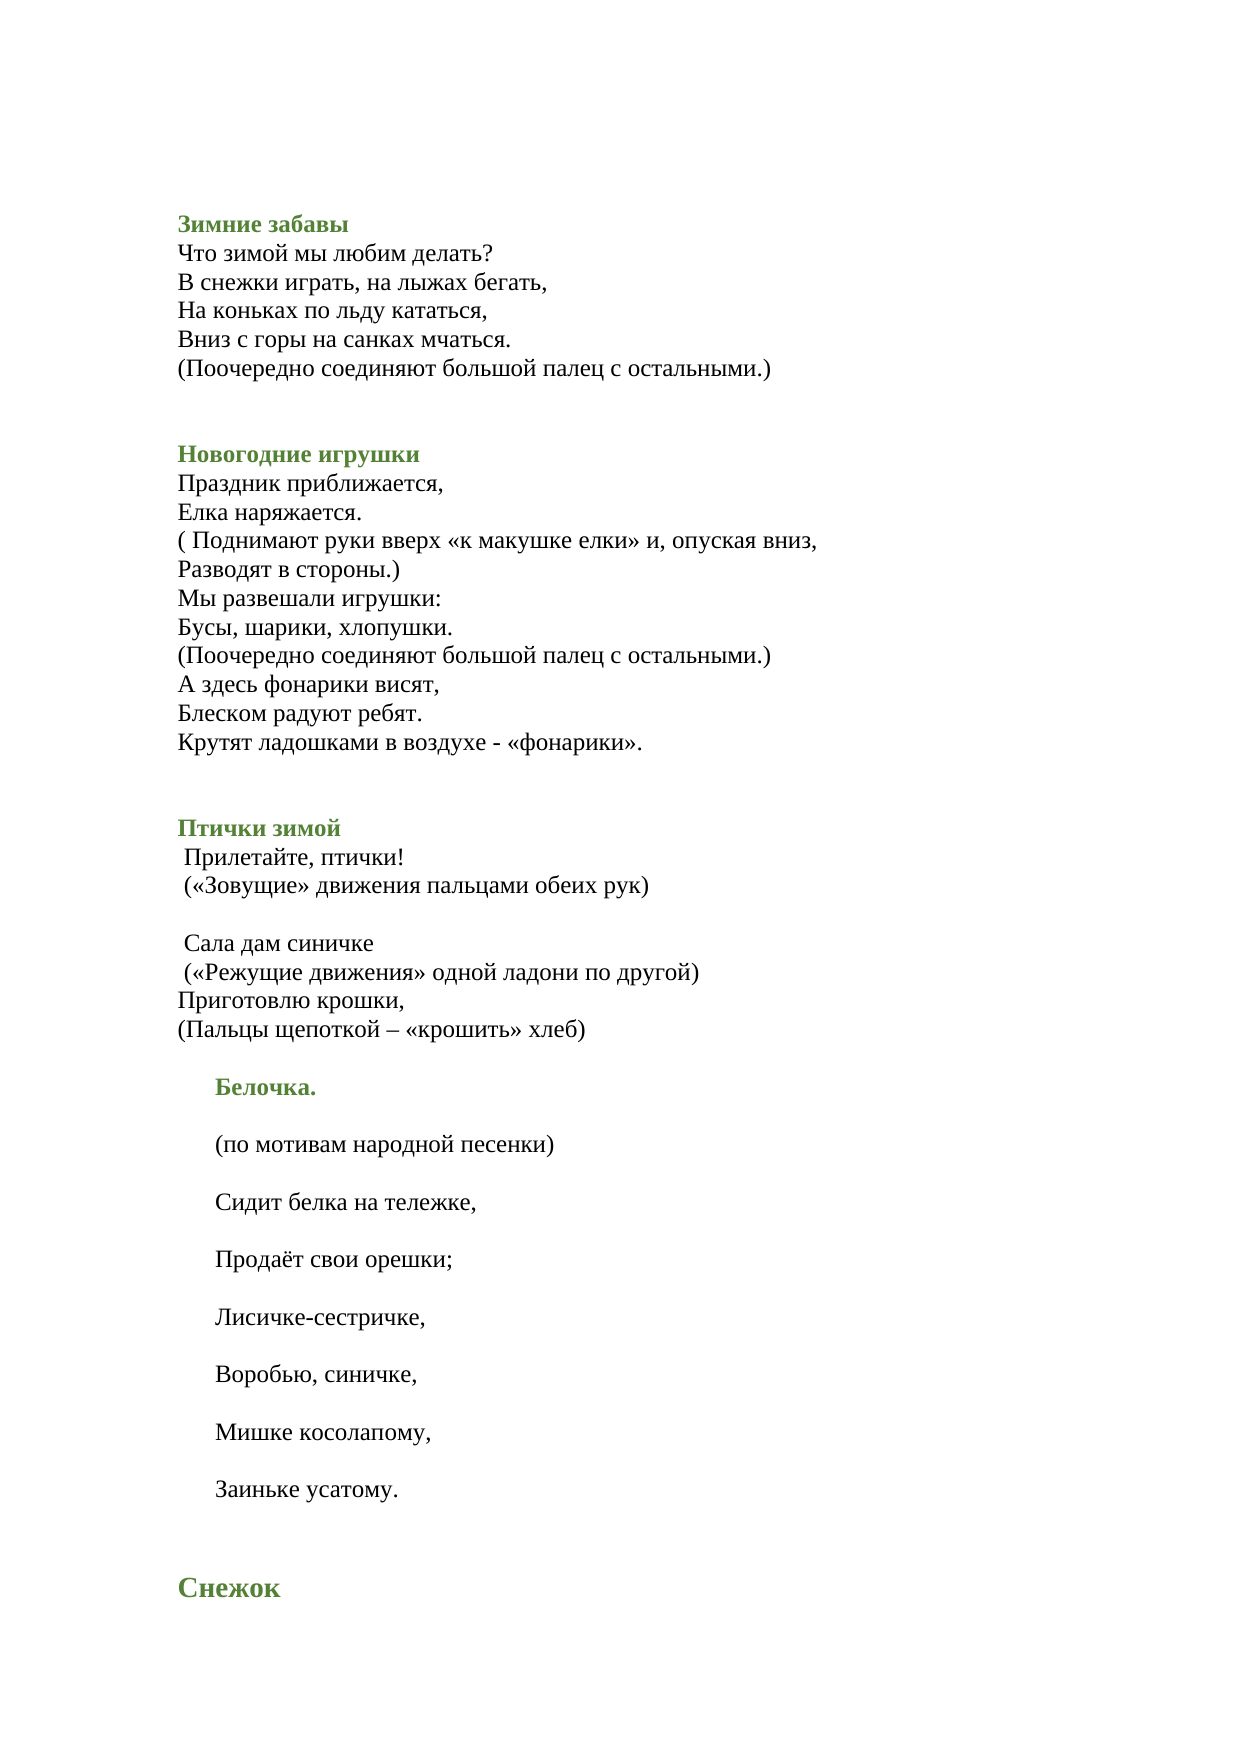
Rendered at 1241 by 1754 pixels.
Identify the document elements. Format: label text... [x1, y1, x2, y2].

text Лисичке-сестричке, [177, 1302, 1152, 1330]
text Праздник приближается, [177, 468, 1152, 497]
text Белочка. [177, 1072, 1152, 1100]
text Воробью, синичке, [177, 1359, 1152, 1388]
text Что зимой мы любим делать? [177, 238, 1152, 267]
text («Зовущие» движения пальцами обеих рук) [177, 870, 1152, 899]
text Бусы, шарики, хлопушки. [177, 612, 1152, 640]
text Снежок [177, 1570, 1152, 1603]
text (Поочередно соединяют большой палец с остальными.) [177, 353, 1152, 382]
text («Режущие движения» одной ладони по другой) [177, 957, 1152, 985]
text Новогодние игрушки [177, 439, 1152, 468]
text Вниз с горы на санках мчаться. [177, 324, 1152, 353]
text (Пальцы щепоткой – «крошить» хлеб) [177, 1014, 1152, 1043]
text Продаёт свои орешки; [177, 1244, 1152, 1273]
text Зимние забавы [177, 209, 1152, 238]
text (по мотивам народной песенки) [177, 1129, 1152, 1158]
text Елка наряжается. [177, 497, 1152, 525]
text (Поочередно соединяют большой палец с остальными.) [177, 640, 1152, 669]
text В снежки играть, на лыжах бегать, [177, 267, 1152, 295]
text На коньках по льду кататься, [177, 295, 1152, 324]
text Прилетайте, птички! [177, 842, 1152, 870]
text Крутят ладошками в воздухе - «фонарики». [177, 727, 1152, 755]
text Блеском радуют ребят. [177, 698, 1152, 727]
text ( Поднимают руки вверх «к макушке елки» и, опуская вниз, [177, 525, 1152, 554]
text Сала дам синичке [177, 928, 1152, 957]
text Птички зимой [177, 813, 1152, 842]
text Сидит белка на тележке, [177, 1187, 1152, 1215]
text Мишке косолапому, [177, 1417, 1152, 1445]
text А здесь фонарики висят, [177, 669, 1152, 698]
text Мы развешали игрушки: [177, 583, 1152, 612]
text Разводят в стороны.) [177, 554, 1152, 583]
text Заиньке усатому. [177, 1474, 1152, 1503]
text Приготовлю крошки, [177, 985, 1152, 1014]
